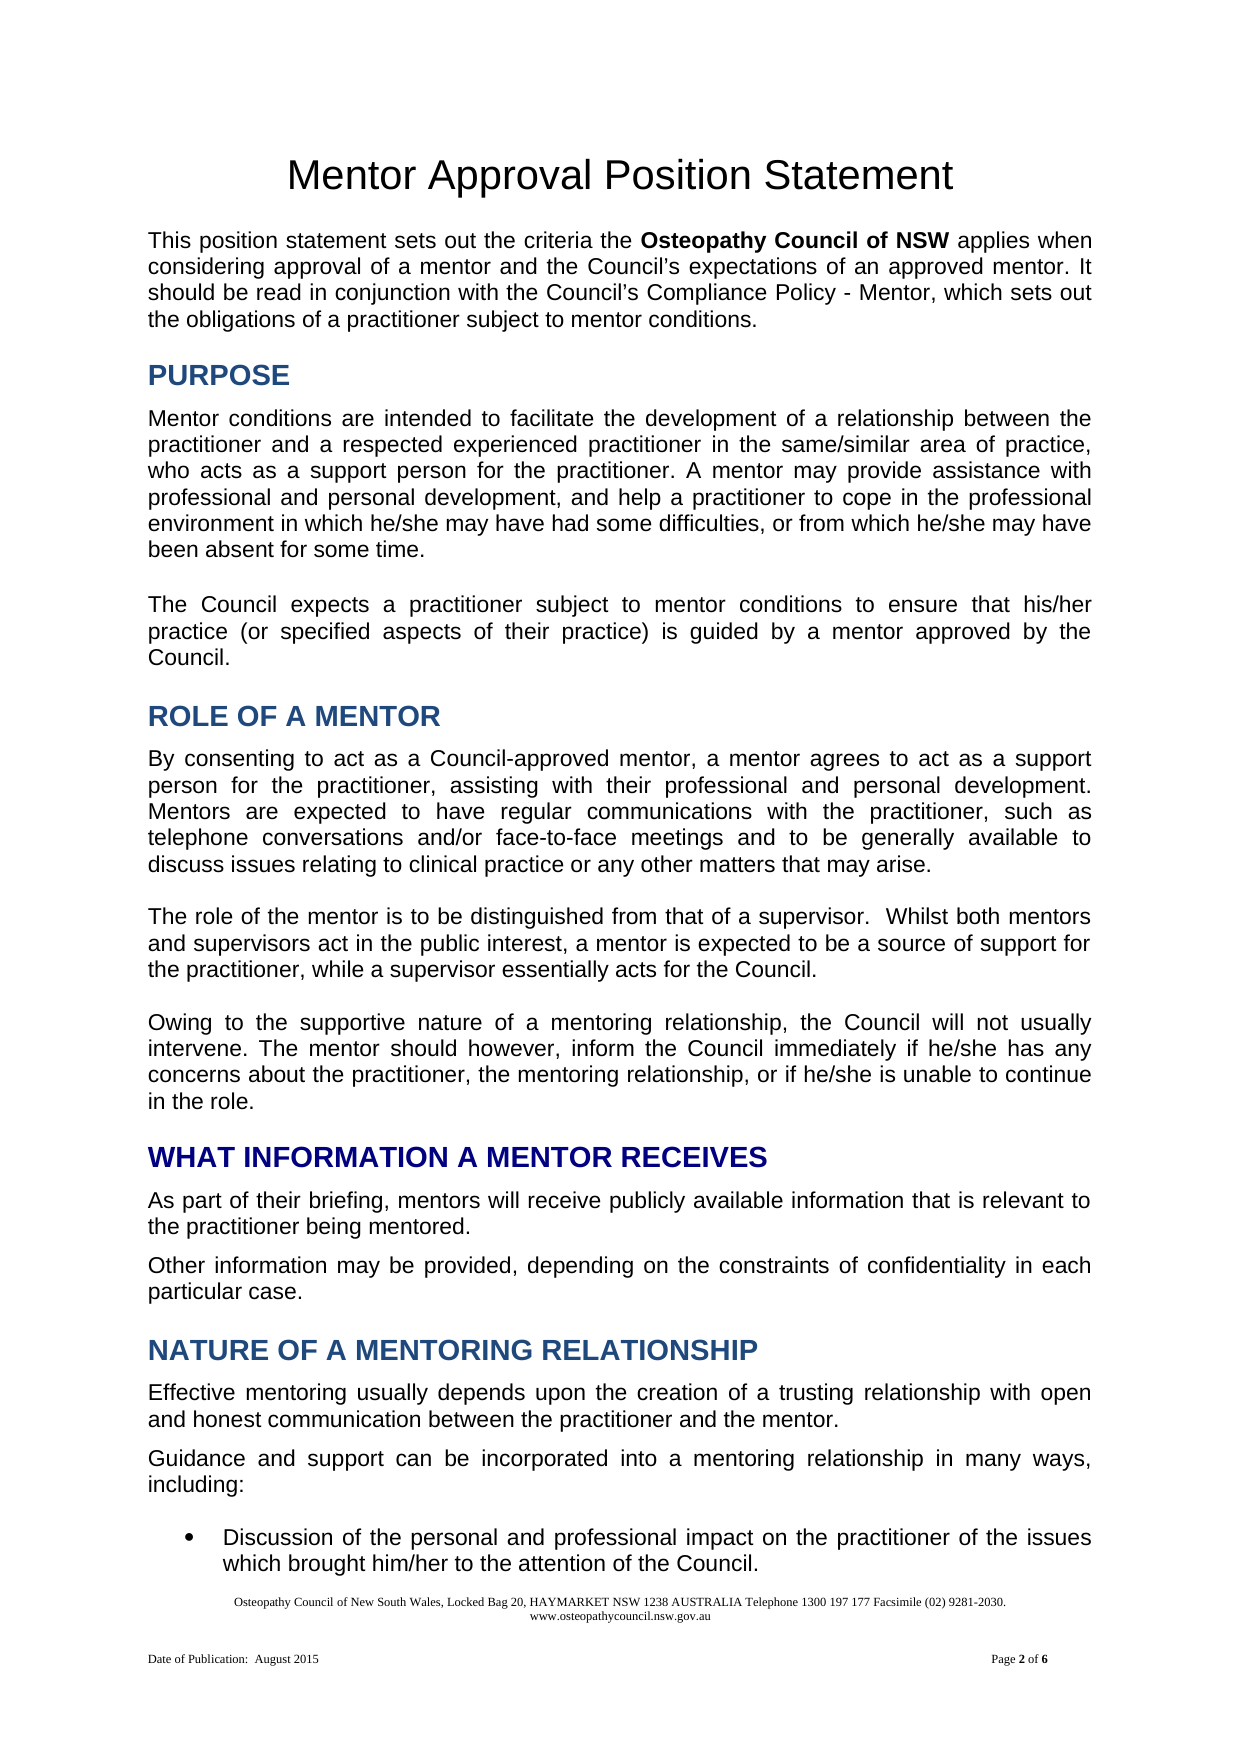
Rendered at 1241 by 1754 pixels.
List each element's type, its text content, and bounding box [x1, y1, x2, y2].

list Discussion of the personal and professional impact on the practitioner of the issues which brought him/her to the attention of the Council. [185, 1523, 1092, 1576]
text The role of the mentor is to be distinguished from that of a supervisor. Whilst both mentors and supervisors act in the public interest, a mentor is expected to be a source of support for the practitioner, while a supervisor essentially acts for the Council. [148, 903, 1092, 982]
text Guidance and support can be incorporated into a mentoring relationship in many ways, including: [148, 1444, 1092, 1497]
text Mentor conditions are intended to facilitate the development of a relationship between the practitioner and a respected experienced practitioner in the same/similar area of practice, who acts as a support person for the practitioner. A mentor may provide assistance with professional and personal development, and help a practitioner to cope in the professional environment in which he/she may have had some difficulties, or from which he/she may have been absent for some time. [148, 404, 1092, 563]
text Owing to the supportive nature of a mentoring relationship, the Council will not usually intervene. The mentor should however, inform the Council immediately if he/she has any concerns about the practitioner, the mentoring relationship, or if he/she is unable to continue in the role. [148, 1009, 1092, 1114]
text Effective mentoring usually depends upon the creation of a trusting relationship with open and honest communication between the practitioner and the mentor. [148, 1379, 1092, 1432]
text This position statement sets out the criteria the Osteopathy Council of NSW applies when considering approval of a mentor and the Council’s expectations of an approved mentor. It should be read in conjunction with the Council’s Compliance Policy - Mentor, which sets out the obligations of a practitioner subject to mentor conditions. [148, 227, 1092, 332]
text The Council expects a practitioner subject to mentor conditions to ensure that his/her practice (or specified aspects of their practice) is guided by a mentor approved by the Council. [148, 591, 1092, 670]
text As part of their briefing, mentors will receive publicly available information that is relevant to the practitioner being mentored. [148, 1187, 1092, 1239]
text PURPOSE [148, 358, 1092, 392]
subtitle WHAT INFORMATION A MENTOR RECEIVES [148, 1141, 1092, 1174]
text NATURE OF A MENTORING RELATIONSHIP [148, 1333, 1092, 1367]
text Mentor Approval Position Statement [148, 150, 1092, 198]
text ROLE OF A MENTOR [148, 699, 1092, 733]
text By consenting to act as a Council-approved mentor, a mentor agrees to act as a support person for the practitioner, assisting with their professional and personal development. Mentors are expected to have regular communications with the practitioner, such as telephone conversations and/or face-to-face meetings and to be generally available to discuss issues relating to clinical practice or any other matters that may arise. [148, 745, 1092, 877]
text Other information may be provided, depending on the constraints of confidentiality in each particular case. [148, 1252, 1092, 1304]
